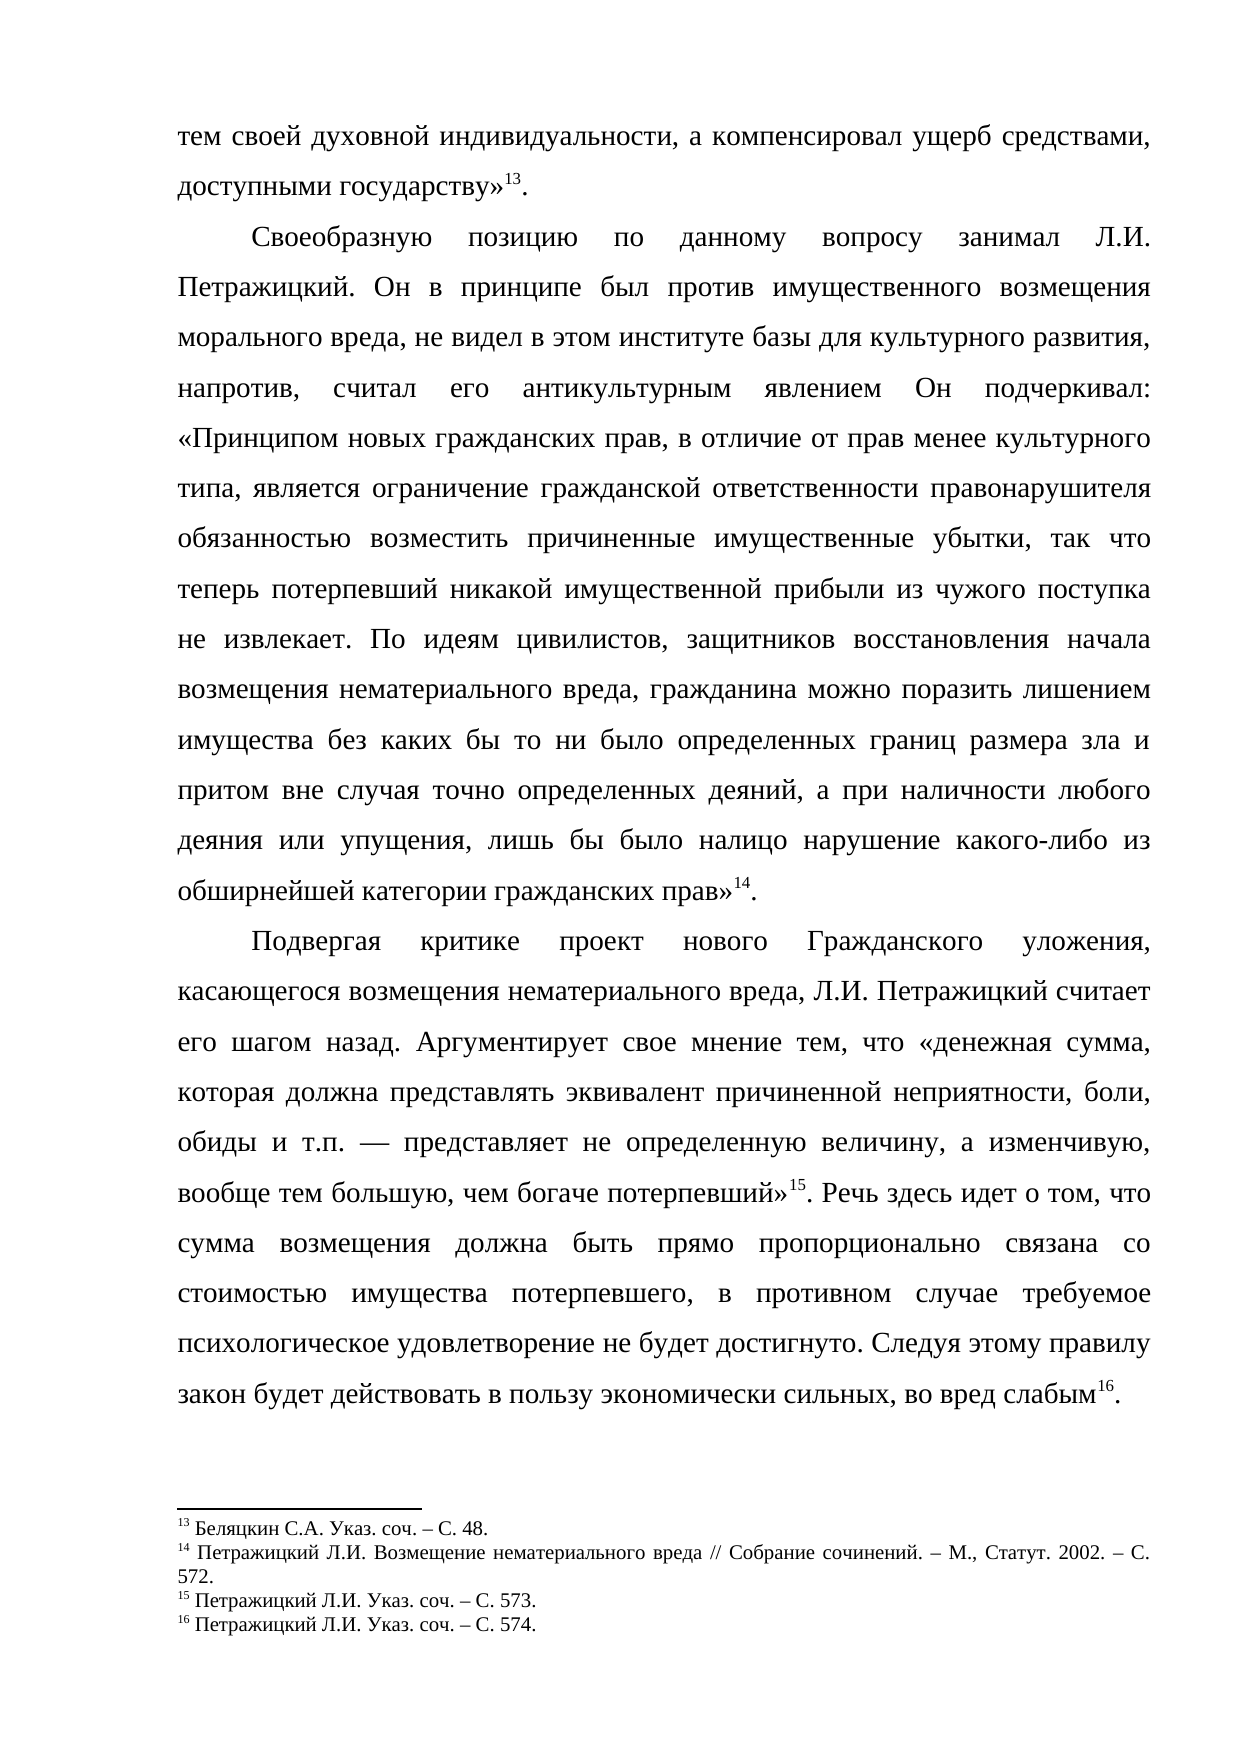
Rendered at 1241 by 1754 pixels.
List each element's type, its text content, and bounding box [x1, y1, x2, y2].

text Своеобразную позицию по данному вопросу занимал Л.И. Петражицкий. Он в принципе был против имущественного возмещения морального вреда, не видел в этом институте базы для культурного развития, напротив, считал его антикультурным явлением Он подчеркивал: «Принципом новых гражданских прав, в отличие от прав менее культурного типа, является ограничение гражданской ответственности правонарушителя обязанностью возместить причиненные имущественные убытки, так что теперь потерпевший никакой имущественной прибыли из чужого поступка не извлекает. По идеям цивилистов, защитников восстановления начала возмещения нематериального вреда, гражданина можно поразить лишением имущества без каких бы то ни было определенных границ размера зла и притом вне случая точно определенных деяний, а при наличности любого деяния или упущения, лишь бы было налицо нарушение какого-либо из обширнейшей категории гражданских прав». [177, 219, 1152, 906]
text Подвергая критике проект нового Гражданского уложения, касающегося возмещения нематериального вреда, Л.И. Петражицкий считает его шагом назад. Аргументирует свое мнение тем, что «денежная сумма, которая должна представлять эквивалент причиненной неприятности, боли, обиды и т.п. — представляет не определенную величину, а изменчивую, вообще тем большую, чем богаче потерпевший». Речь здесь идет о том, что сумма возмещения должна быть прямо пропорционально связана со стоимостью имущества потерпевшего, в противном случае требуемое психологическое удовлетворение не будет достигнуто. Следуя этому правилу закон будет действовать в пользу экономически сильных, во вред слабым. [177, 923, 1152, 1409]
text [177, 118, 1152, 202]
